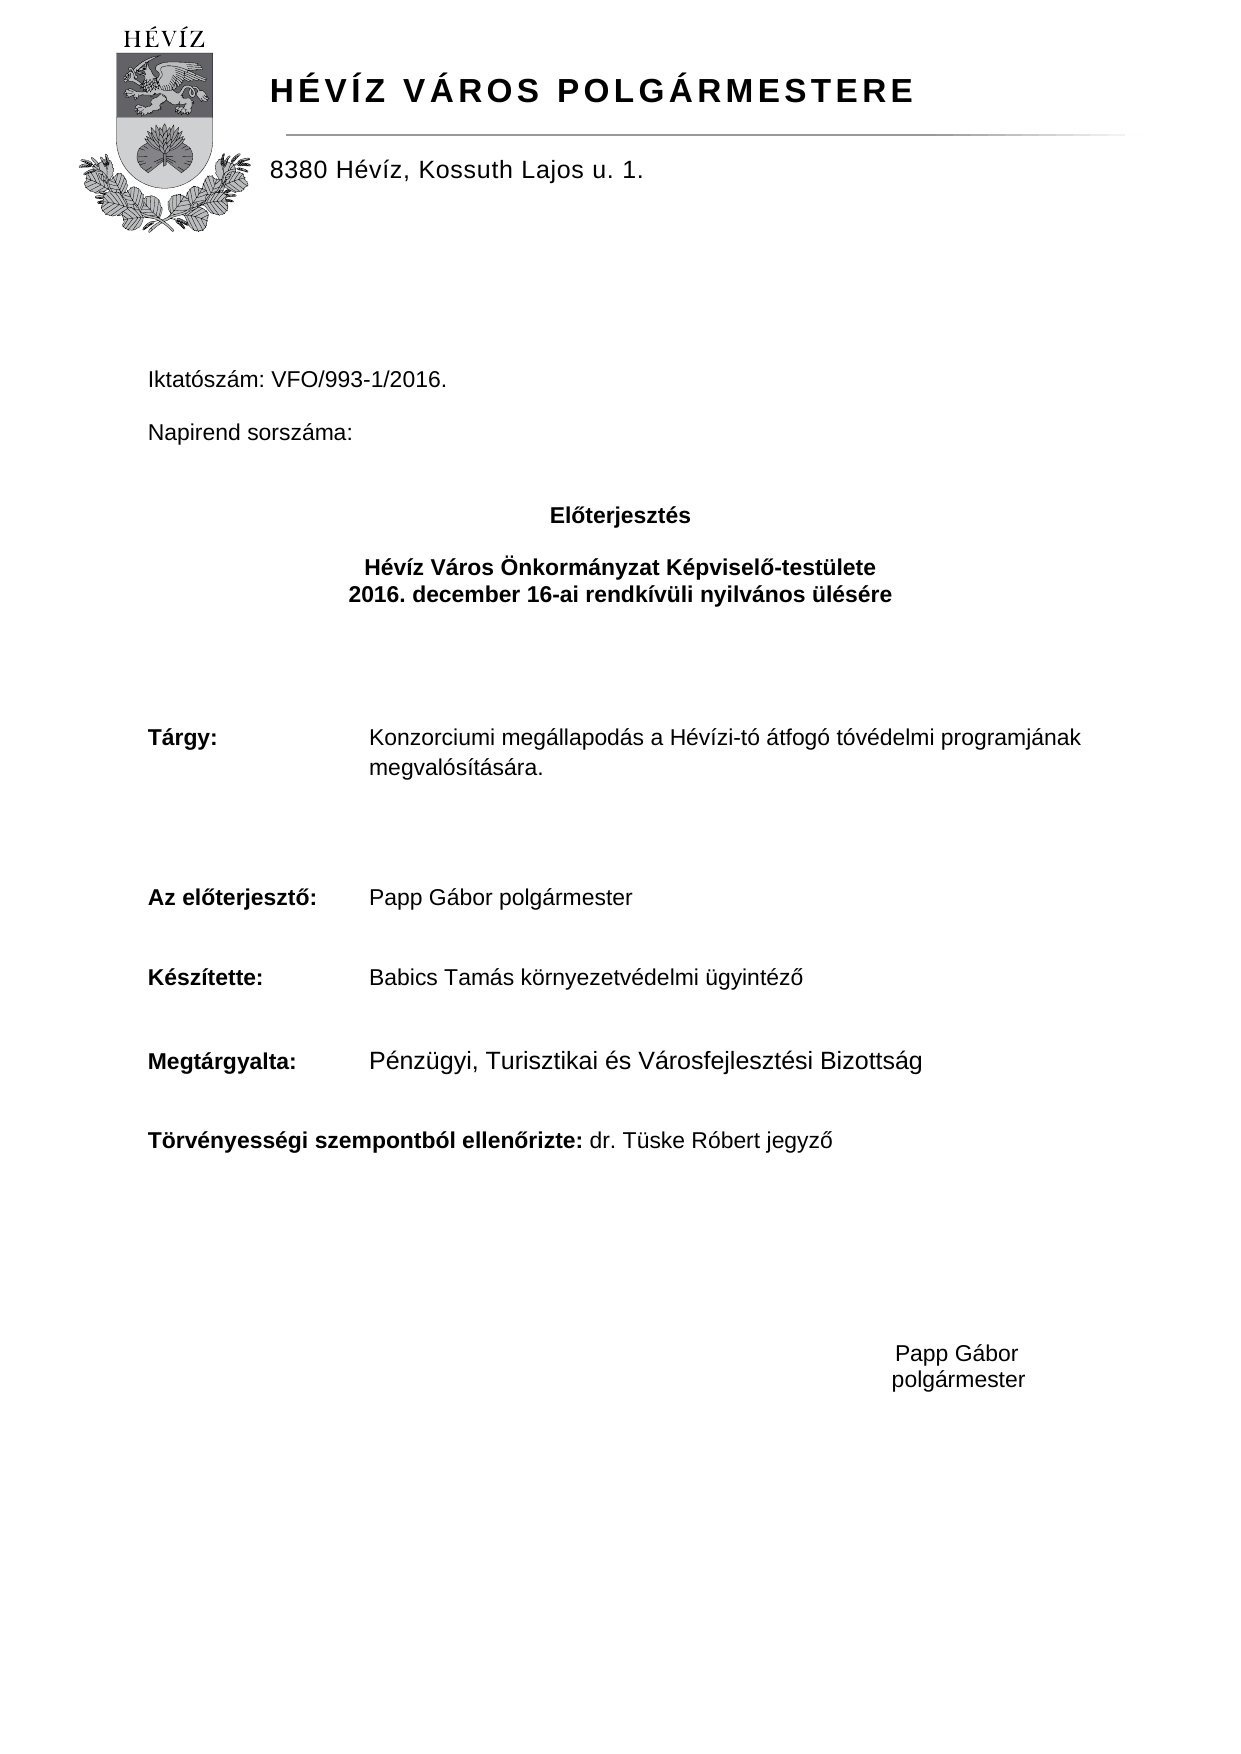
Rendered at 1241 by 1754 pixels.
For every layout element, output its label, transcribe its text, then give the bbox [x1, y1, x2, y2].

text Napirend sorszáma: [148, 419, 1093, 445]
text polgármester [148, 1366, 1093, 1392]
text Az előterjesztő: Papp Gábor polgármester [148, 884, 1093, 911]
text Hévíz Város Önkormányzat Képviselő-testülete [148, 554, 1093, 581]
text Papp Gábor [148, 1340, 1093, 1366]
text Előterjesztés [148, 502, 1093, 528]
text 8380 Hévíz, Kossuth Lajos u. 1. [234, 155, 1093, 184]
text Törvényességi szempontból ellenőrizte: dr. Tüske Róbert jegyző [148, 1127, 1093, 1154]
text Iktatószám: VFO/993-1/2016. [148, 366, 1093, 392]
text Készítette: Babics Tamás környezetvédelmi ügyintéző [148, 963, 1093, 990]
text Megtárgyalta: Pénzügyi, Turisztikai és Városfejlesztési Bizottság [148, 1046, 1093, 1074]
text 2016. december 16-ai rendkívüli nyilvános ülésére [148, 581, 1093, 607]
text Tárgy: Konzorciumi megállapodás a Hévízi-tó átfogó tóvédelmi programjának megvalósítására. [148, 724, 1093, 781]
text HÉVÍZ VÁROS POLGÁRMESTERE [213, 72, 1093, 110]
